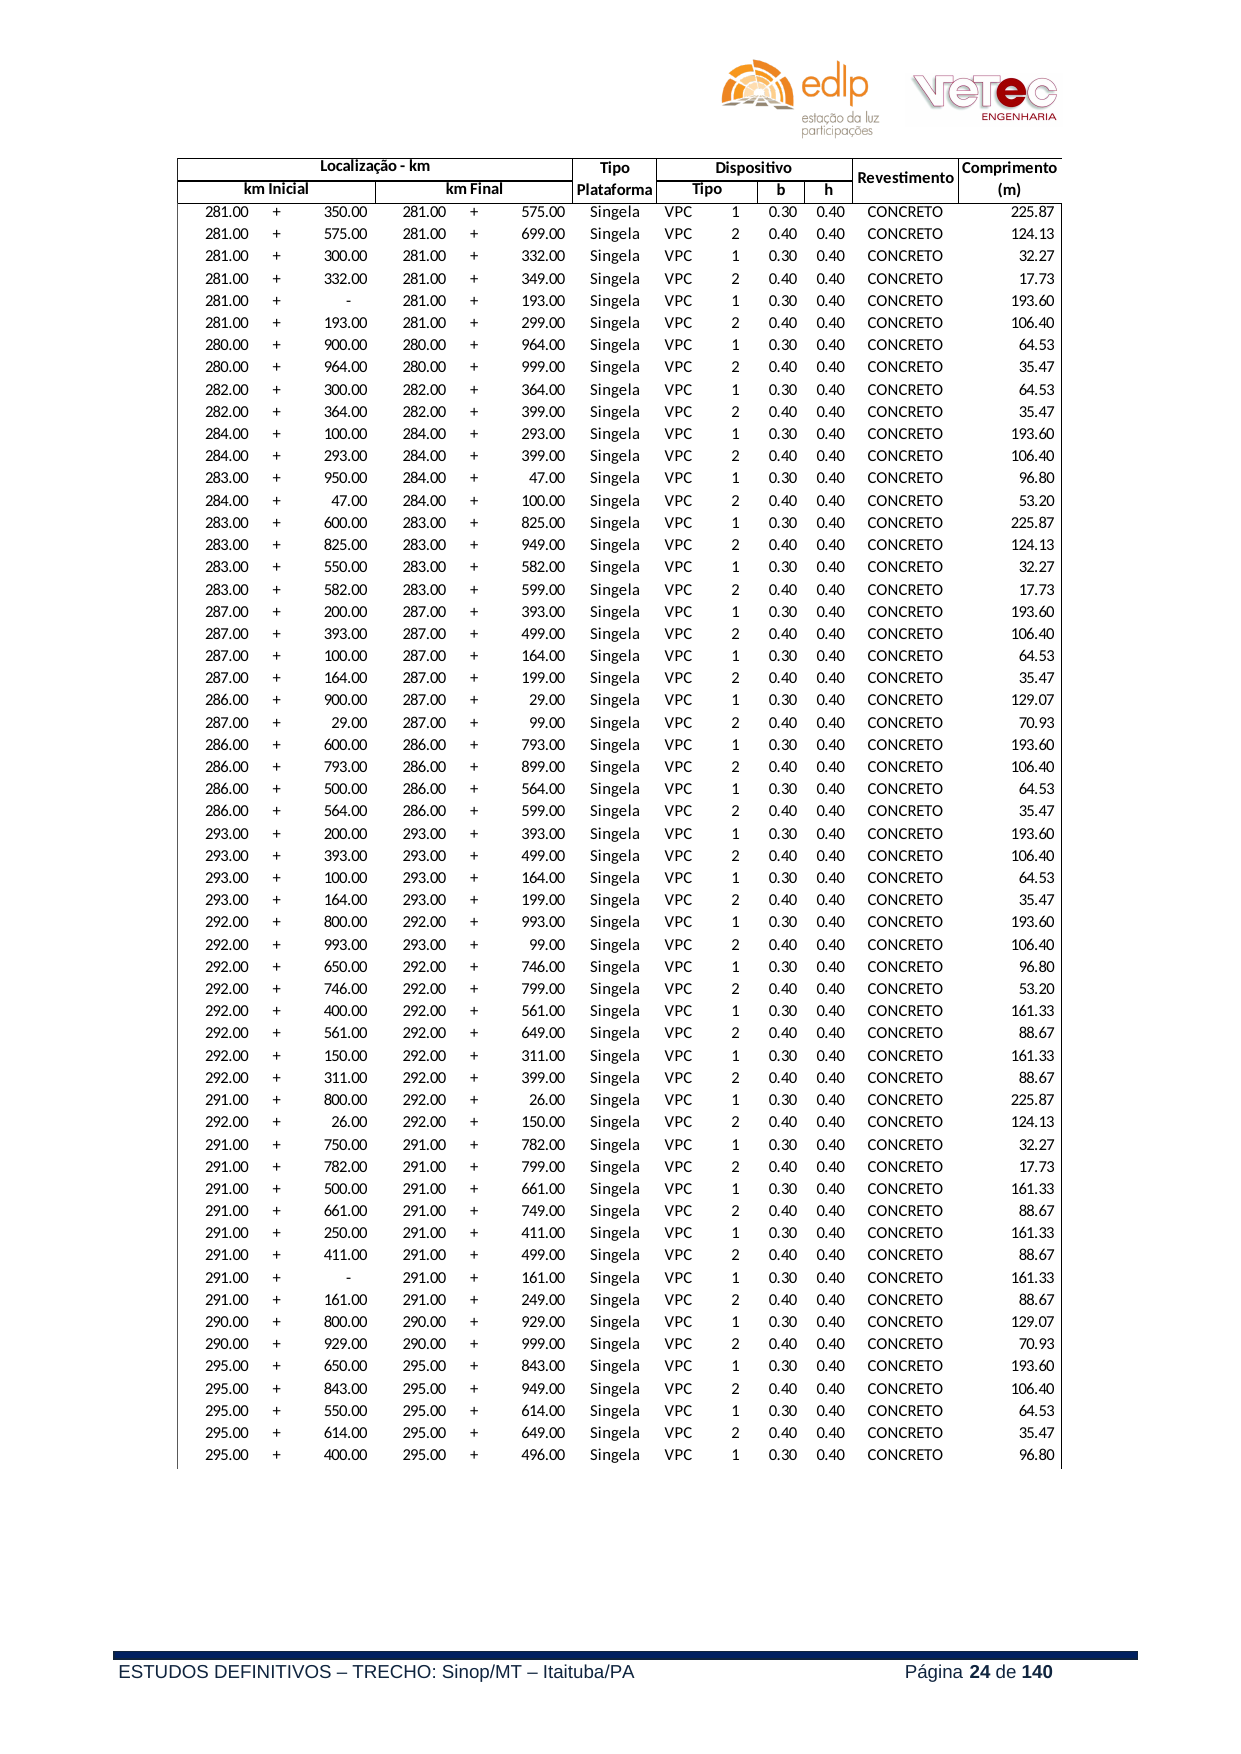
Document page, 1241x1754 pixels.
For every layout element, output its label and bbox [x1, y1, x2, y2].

picture [904, 73, 1064, 127]
picture [700, 27, 893, 158]
